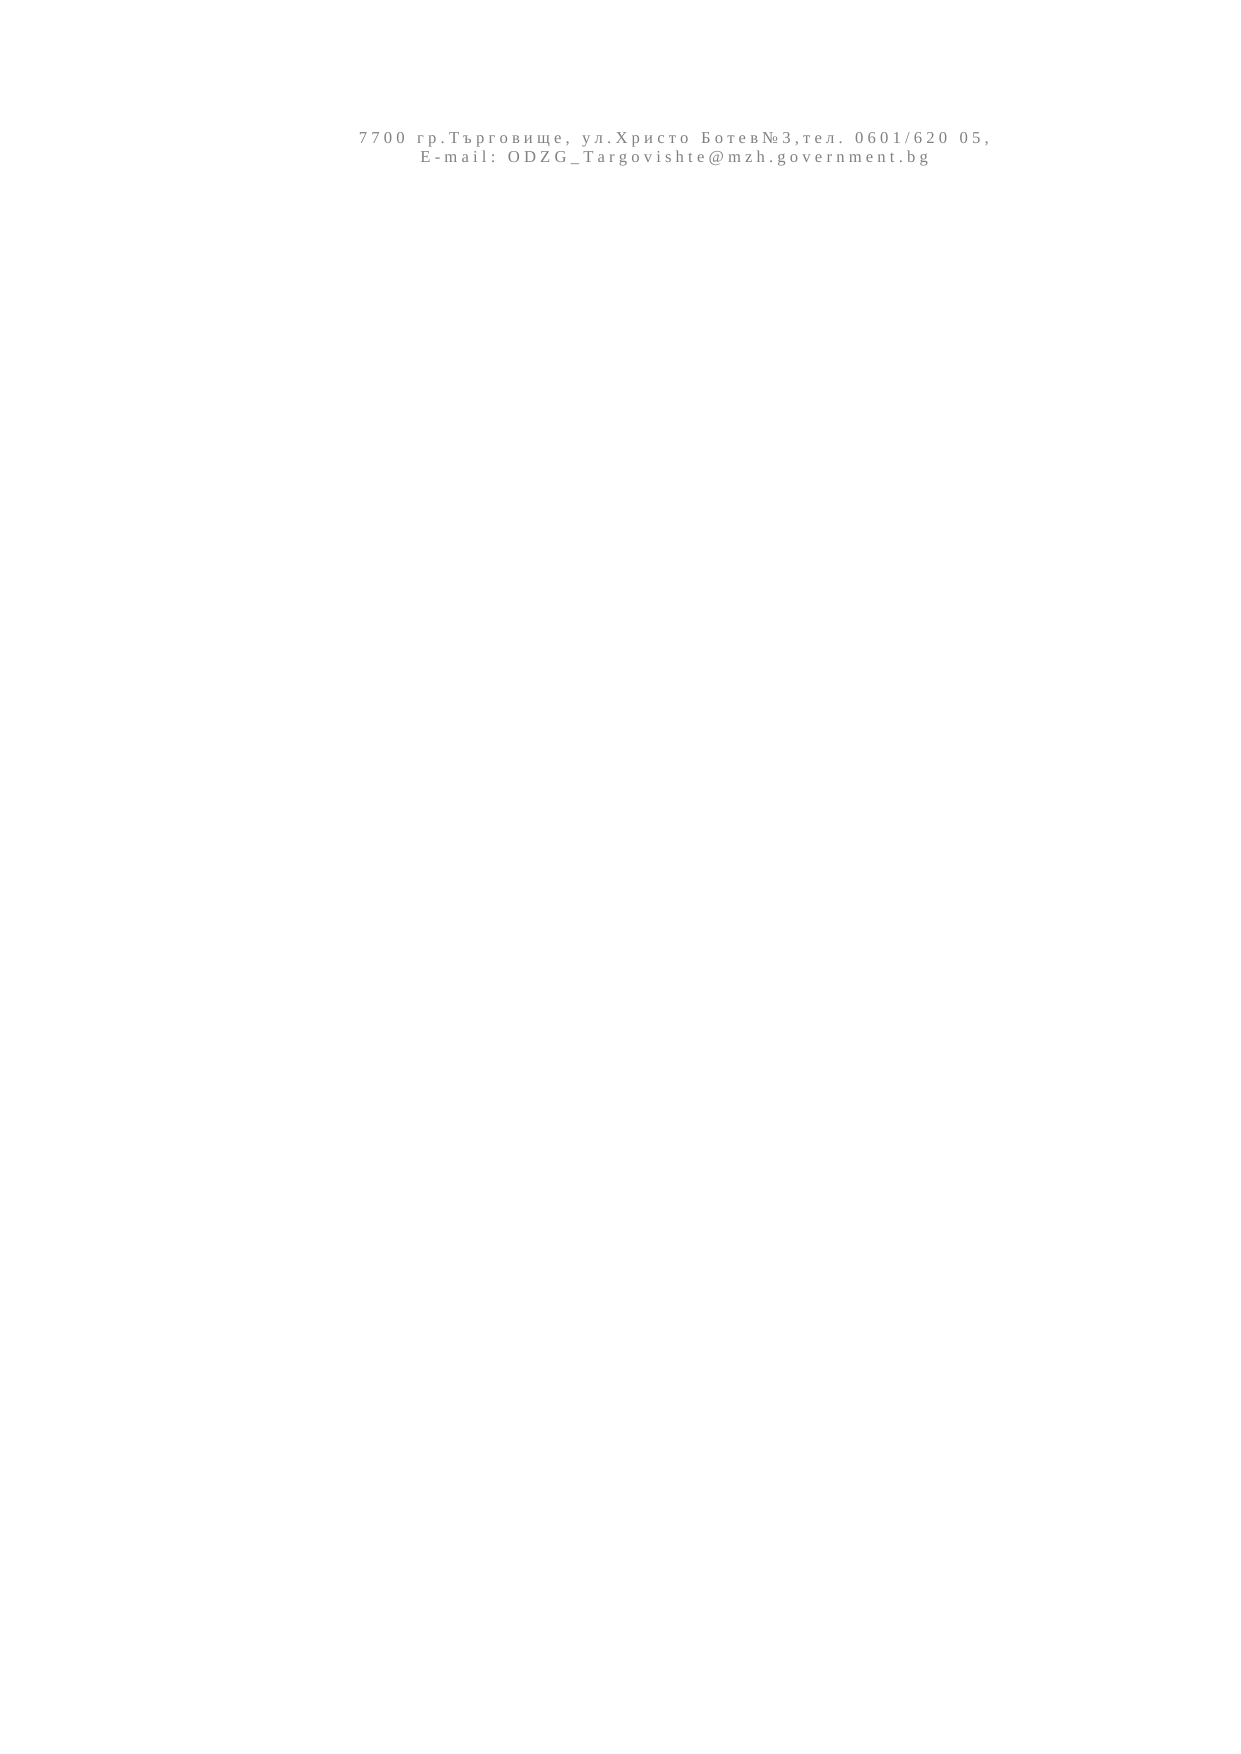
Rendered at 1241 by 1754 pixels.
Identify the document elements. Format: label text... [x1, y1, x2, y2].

text 7700 гр.Търговище, ул.Христо Ботев№3,тел. 0601/620 05, [177, 128, 1171, 147]
text E-mail: ODZG_Targovishte@mzh.government.bg [177, 147, 1171, 166]
